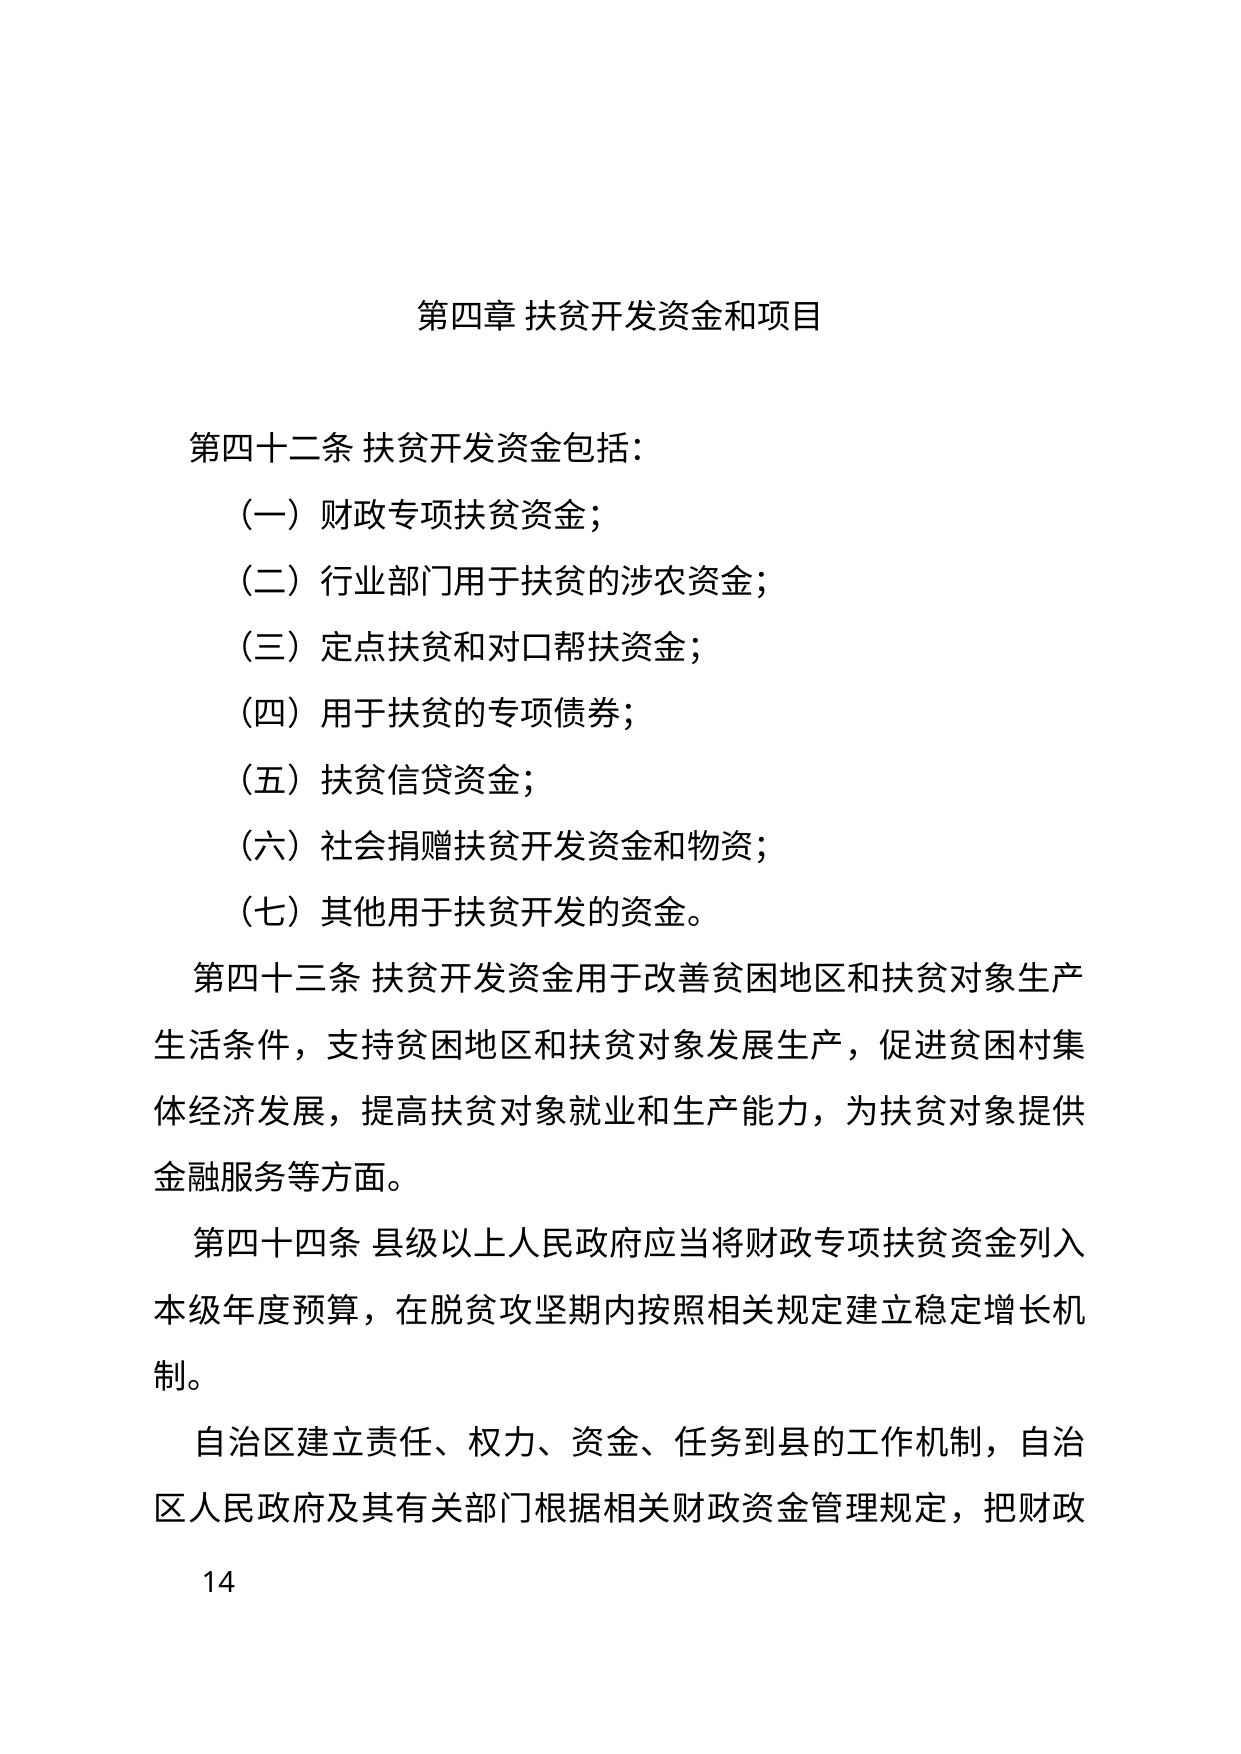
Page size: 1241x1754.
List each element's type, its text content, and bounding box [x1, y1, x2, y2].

text （二）行业部门用于扶贫的涉农资金； [153, 546, 1087, 612]
text （七）其他用于扶贫开发的资金。 [153, 877, 1087, 943]
text 第四章 扶贫开发资金和项目 [153, 281, 1087, 347]
text （四）用于扶贫的专项债券； [153, 678, 1087, 744]
text 第四十三条 扶贫开发资金用于改善贫困地区和扶贫对象生产生活条件，支持贫困地区和扶贫对象发展生产，促进贫困村集体经济发展，提高扶贫对象就业和生产能力，为扶贫对象提供金融服务等方面。 [153, 943, 1087, 1208]
text （五）扶贫信贷资金； [153, 744, 1087, 811]
text 第四十四条 县级以上人民政府应当将财政专项扶贫资金列入本级年度预算，在脱贫攻坚期内按照相关规定建立稳定增长机制。 [153, 1208, 1087, 1407]
text （六）社会捐赠扶贫开发资金和物资； [153, 811, 1087, 877]
text （一）财政专项扶贫资金； [153, 479, 1087, 546]
text 第四十二条 扶贫开发资金包括： [153, 413, 1087, 479]
text （三）定点扶贫和对口帮扶资金； [153, 612, 1087, 678]
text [153, 1407, 1087, 1539]
